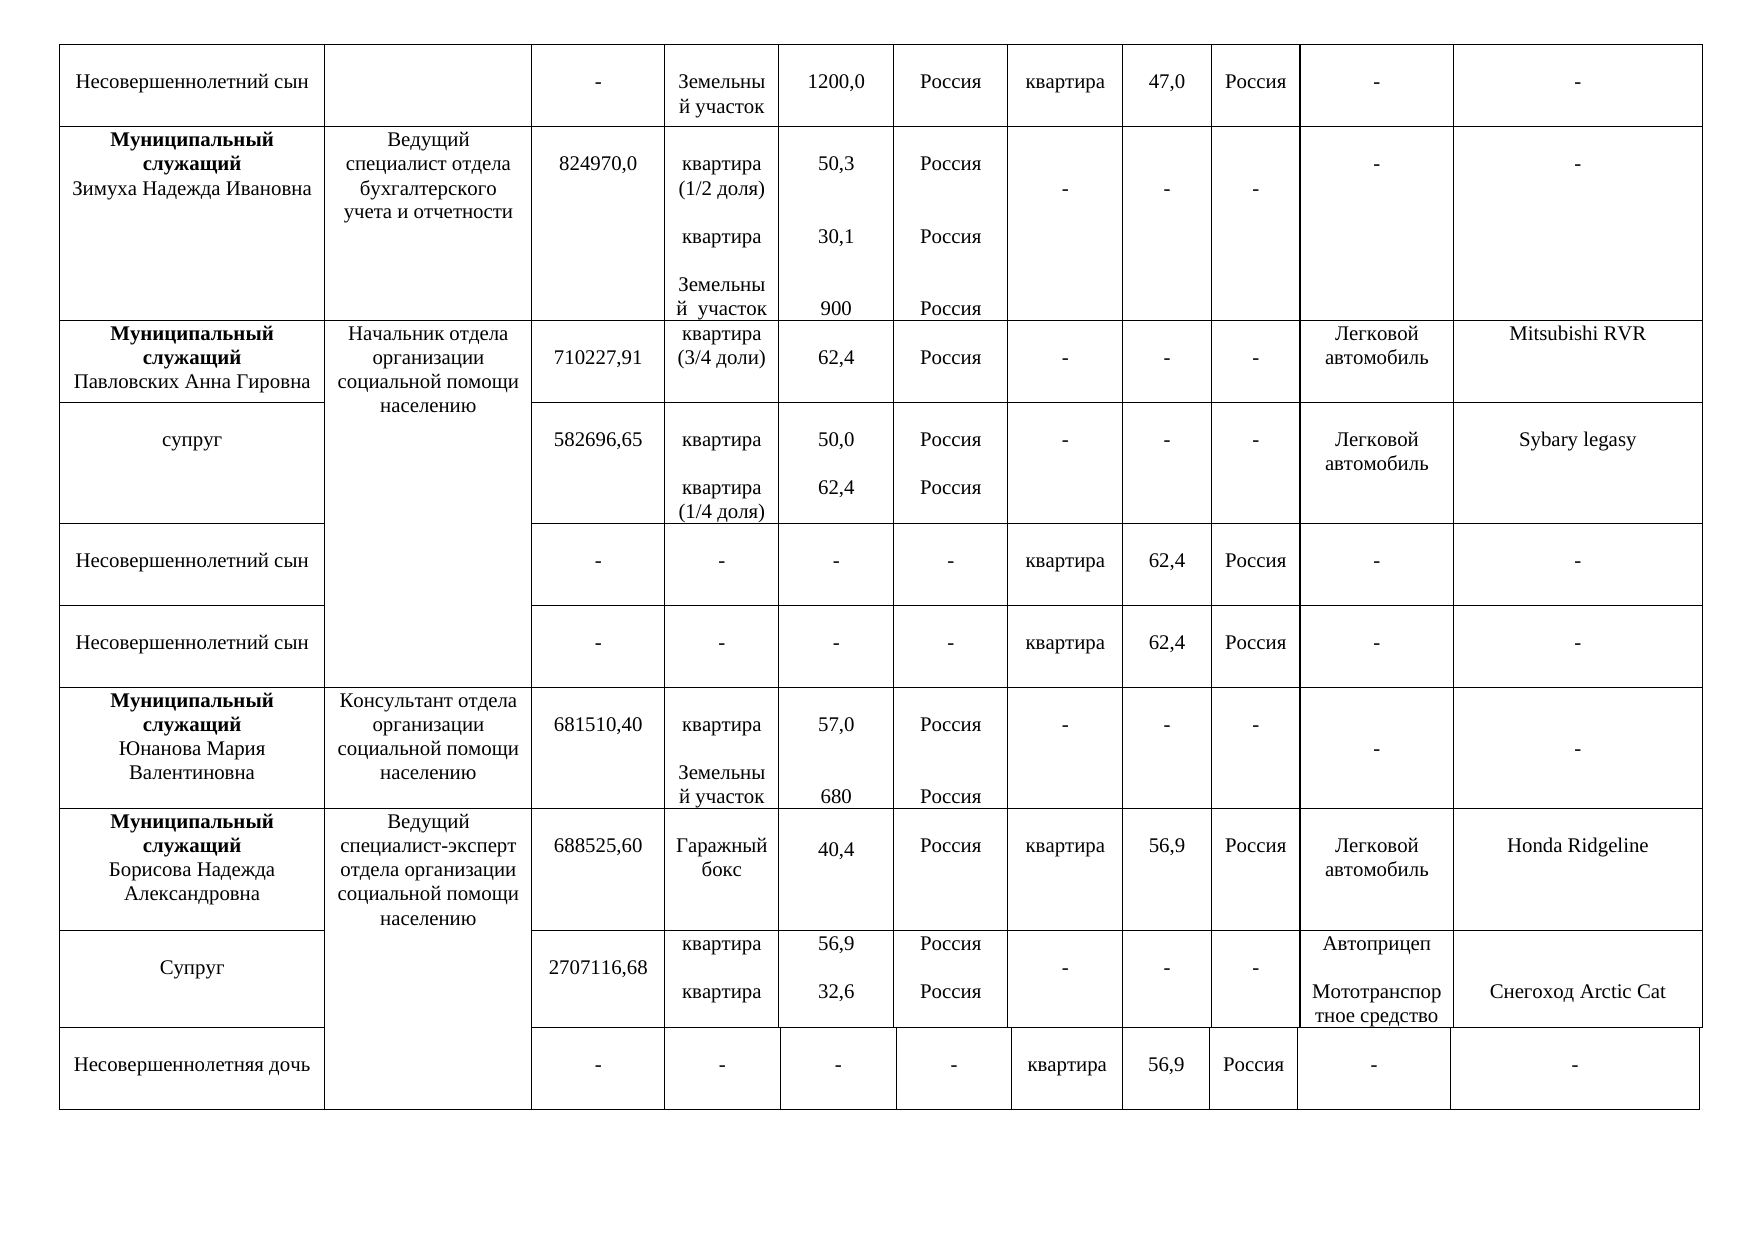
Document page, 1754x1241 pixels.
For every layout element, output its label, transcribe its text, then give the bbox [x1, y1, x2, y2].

table_cell Легковой автомобиль [1301, 321, 1453, 402]
table_cell 62,4 [1123, 524, 1211, 605]
table_cell Несовершеннолетний сын [60, 606, 324, 687]
table_cell Легковой автомобиль [1301, 403, 1453, 523]
table_cell 582696,65 [532, 403, 664, 523]
table_cell Mitsubishi RVR [1454, 321, 1702, 402]
table_cell - [532, 606, 664, 687]
table_cell Муниципальный служащий Зимуха Надежда Ивановна [60, 127, 324, 320]
table_cell 50,0 62,4 [779, 403, 893, 523]
table_cell Россия Россия [894, 931, 1007, 1027]
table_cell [325, 45, 531, 126]
table_cell - [665, 1028, 780, 1109]
table_cell - [1301, 524, 1453, 605]
table_cell - [779, 524, 893, 605]
table_cell 62,4 [1123, 606, 1211, 687]
table_cell - [1008, 688, 1122, 808]
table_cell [60, 1028, 324, 1109]
table_cell - [897, 1028, 1011, 1109]
table_cell - [1454, 688, 1702, 808]
table_cell Легковой автомобиль [1301, 809, 1453, 929]
table_cell квартира (3/4 доли) [665, 321, 778, 402]
table_cell Муниципальный служащий Юнанова Мария Валентиновна [60, 688, 324, 808]
table_cell 56,9 [1123, 1028, 1209, 1109]
table_cell - [1212, 403, 1299, 523]
table_cell - [1008, 403, 1122, 523]
table_cell Консультант отдела организации социальной помощи населению [325, 688, 531, 808]
table_cell - [1301, 606, 1453, 687]
table_cell квартира квартира (1/4 доля) [665, 403, 778, 523]
table_cell квартира [1008, 809, 1122, 929]
table_cell - [1454, 127, 1702, 320]
table_cell 56,9 32,6 [779, 931, 893, 1027]
table_cell - [1451, 1028, 1699, 1109]
table_cell Ведущий специалист отдела бухгалтерского учета и отчетности [325, 127, 531, 320]
table_cell квартира [1008, 45, 1122, 126]
table_cell Муниципальный служащий Павловских Анна Гировна [60, 321, 324, 402]
table_cell Муниципальный служащий Борисова Надежда Александровна [60, 809, 324, 929]
table_cell 2707116,68 [532, 931, 664, 1027]
table_cell - [1454, 45, 1702, 126]
table_cell Россия Россия [894, 403, 1007, 523]
table_cell квартира [1008, 606, 1122, 687]
table_cell - [1301, 688, 1453, 808]
table_cell Начальник отдела организации социальной помощи населению [325, 321, 531, 687]
table_cell - [779, 606, 893, 687]
table_cell Земельный участок [665, 45, 778, 126]
table_cell - [665, 524, 778, 605]
table_cell Россия [1212, 45, 1299, 126]
table_cell Снегоход Arctic Cat [1454, 931, 1702, 1027]
table_cell Гаражный бокс [665, 809, 778, 929]
table_cell Россия [1212, 809, 1299, 929]
table_cell - [1123, 127, 1211, 320]
table_cell - [1212, 321, 1299, 402]
table_cell - [1212, 688, 1299, 808]
table_cell квартира Земельный участок [665, 688, 778, 808]
table_cell Россия Россия Россия [894, 127, 1007, 320]
table_cell - [532, 524, 664, 605]
table_cell 56,9 [1123, 809, 1211, 929]
table_cell - [1008, 931, 1122, 1027]
table_cell 62,4 [779, 321, 893, 402]
table_cell - [781, 1028, 896, 1109]
table_cell супруг [60, 403, 324, 523]
table_cell 688525,60 [532, 809, 664, 929]
table_cell - [1123, 321, 1211, 402]
table_cell квартира [1012, 1028, 1122, 1109]
table_cell - [532, 1028, 664, 1109]
table_cell Ведущий специалист-эксперт отдела организации социальной помощи населению [325, 809, 531, 1109]
table_cell Россия [1210, 1028, 1297, 1109]
table_cell 681510,40 [532, 688, 664, 808]
table_cell Honda Ridgeline [1454, 809, 1702, 929]
table_cell - [1123, 688, 1211, 808]
table_cell Несовершеннолетний сын [60, 524, 324, 605]
table_cell Россия [1212, 524, 1299, 605]
table_cell 40,4 [779, 809, 893, 929]
table_cell 824970,0 [532, 127, 664, 320]
table_cell 57,0 680 [779, 688, 893, 808]
table_cell - [894, 606, 1007, 687]
table_cell Россия [894, 809, 1007, 929]
table_cell - [1454, 524, 1702, 605]
table_cell 47,0 [1123, 45, 1211, 126]
table_cell - [1212, 931, 1299, 1027]
table_cell - [1123, 931, 1211, 1027]
table_cell квартира [1008, 524, 1122, 605]
table_cell квартира квартира [665, 931, 778, 1027]
table_cell 1200,0 [779, 45, 893, 126]
table_cell Sybary legasy [1454, 403, 1702, 523]
table_cell - [665, 606, 778, 687]
table_cell - [1454, 606, 1702, 687]
table_cell Автоприцеп Мототранспортное средство [1301, 931, 1453, 1027]
table_cell - [1301, 45, 1453, 126]
table_cell Россия [894, 321, 1007, 402]
table_cell Россия [894, 45, 1007, 126]
table_cell Россия Россия [894, 688, 1007, 808]
table_cell - [1212, 127, 1299, 320]
table_cell - [1008, 127, 1122, 320]
table_cell - [1008, 321, 1122, 402]
table_cell - [1298, 1028, 1450, 1109]
table_cell - [1123, 403, 1211, 523]
table_cell квартира (1/2 доля) квартира Земельный участок [665, 127, 778, 320]
table_cell 710227,91 [532, 321, 664, 402]
table_cell 50,3 30,1 900 [779, 127, 893, 320]
table_cell - [894, 524, 1007, 605]
table_cell Россия [1212, 606, 1299, 687]
table_cell Несовершеннолетний сын [60, 45, 324, 126]
table_cell - [532, 45, 664, 126]
table_cell - [1301, 127, 1453, 320]
table_cell Супруг [60, 931, 324, 1027]
